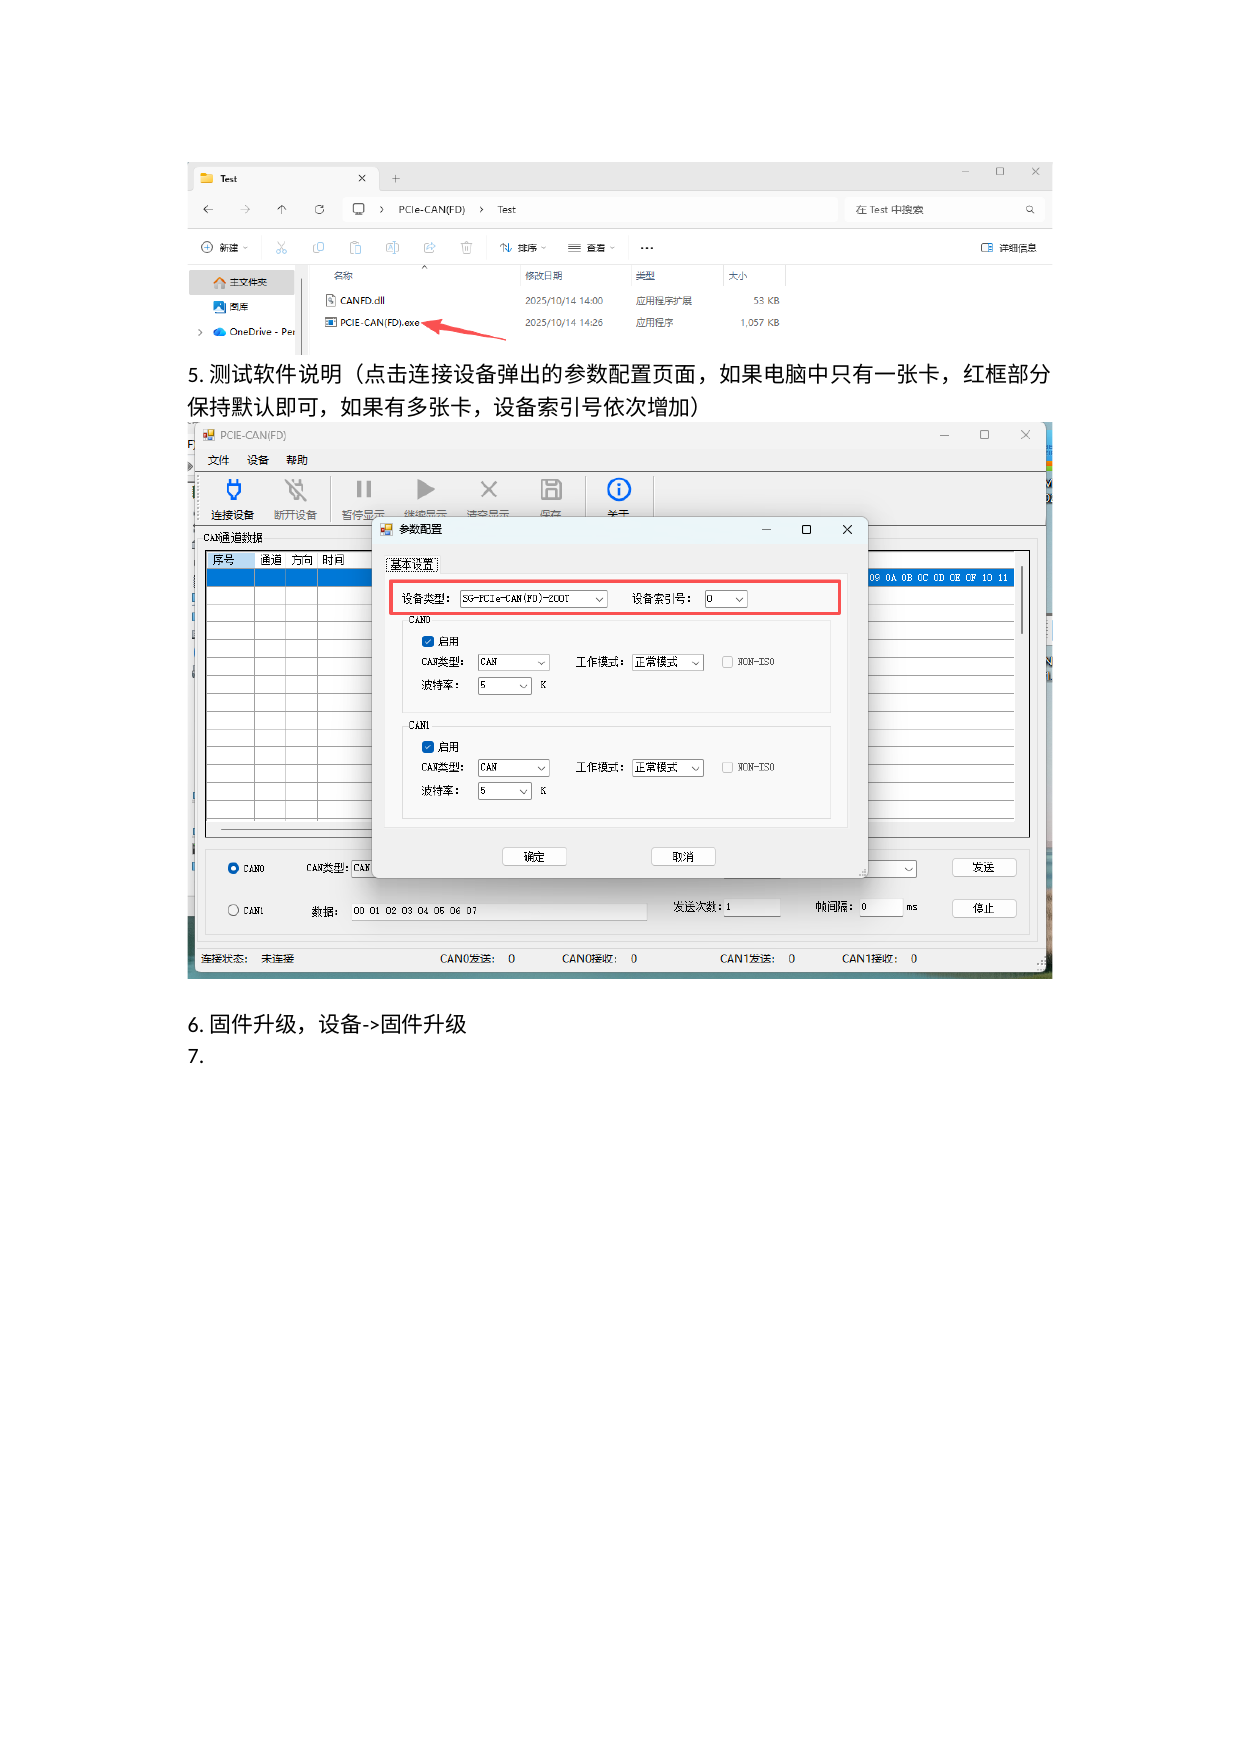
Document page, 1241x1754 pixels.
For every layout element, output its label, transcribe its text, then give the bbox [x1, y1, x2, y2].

list 测试软件说明（点击连接设备弹出的参数配置页面，如果电脑中只有一张卡，红框部分保持默认即可，如果有多张卡，设备索引号依次增加） [187, 357, 1053, 422]
list 固件升级，设备->固件升级 [187, 1007, 1053, 1039]
picture [187, 162, 1053, 355]
picture [187, 422, 1053, 979]
